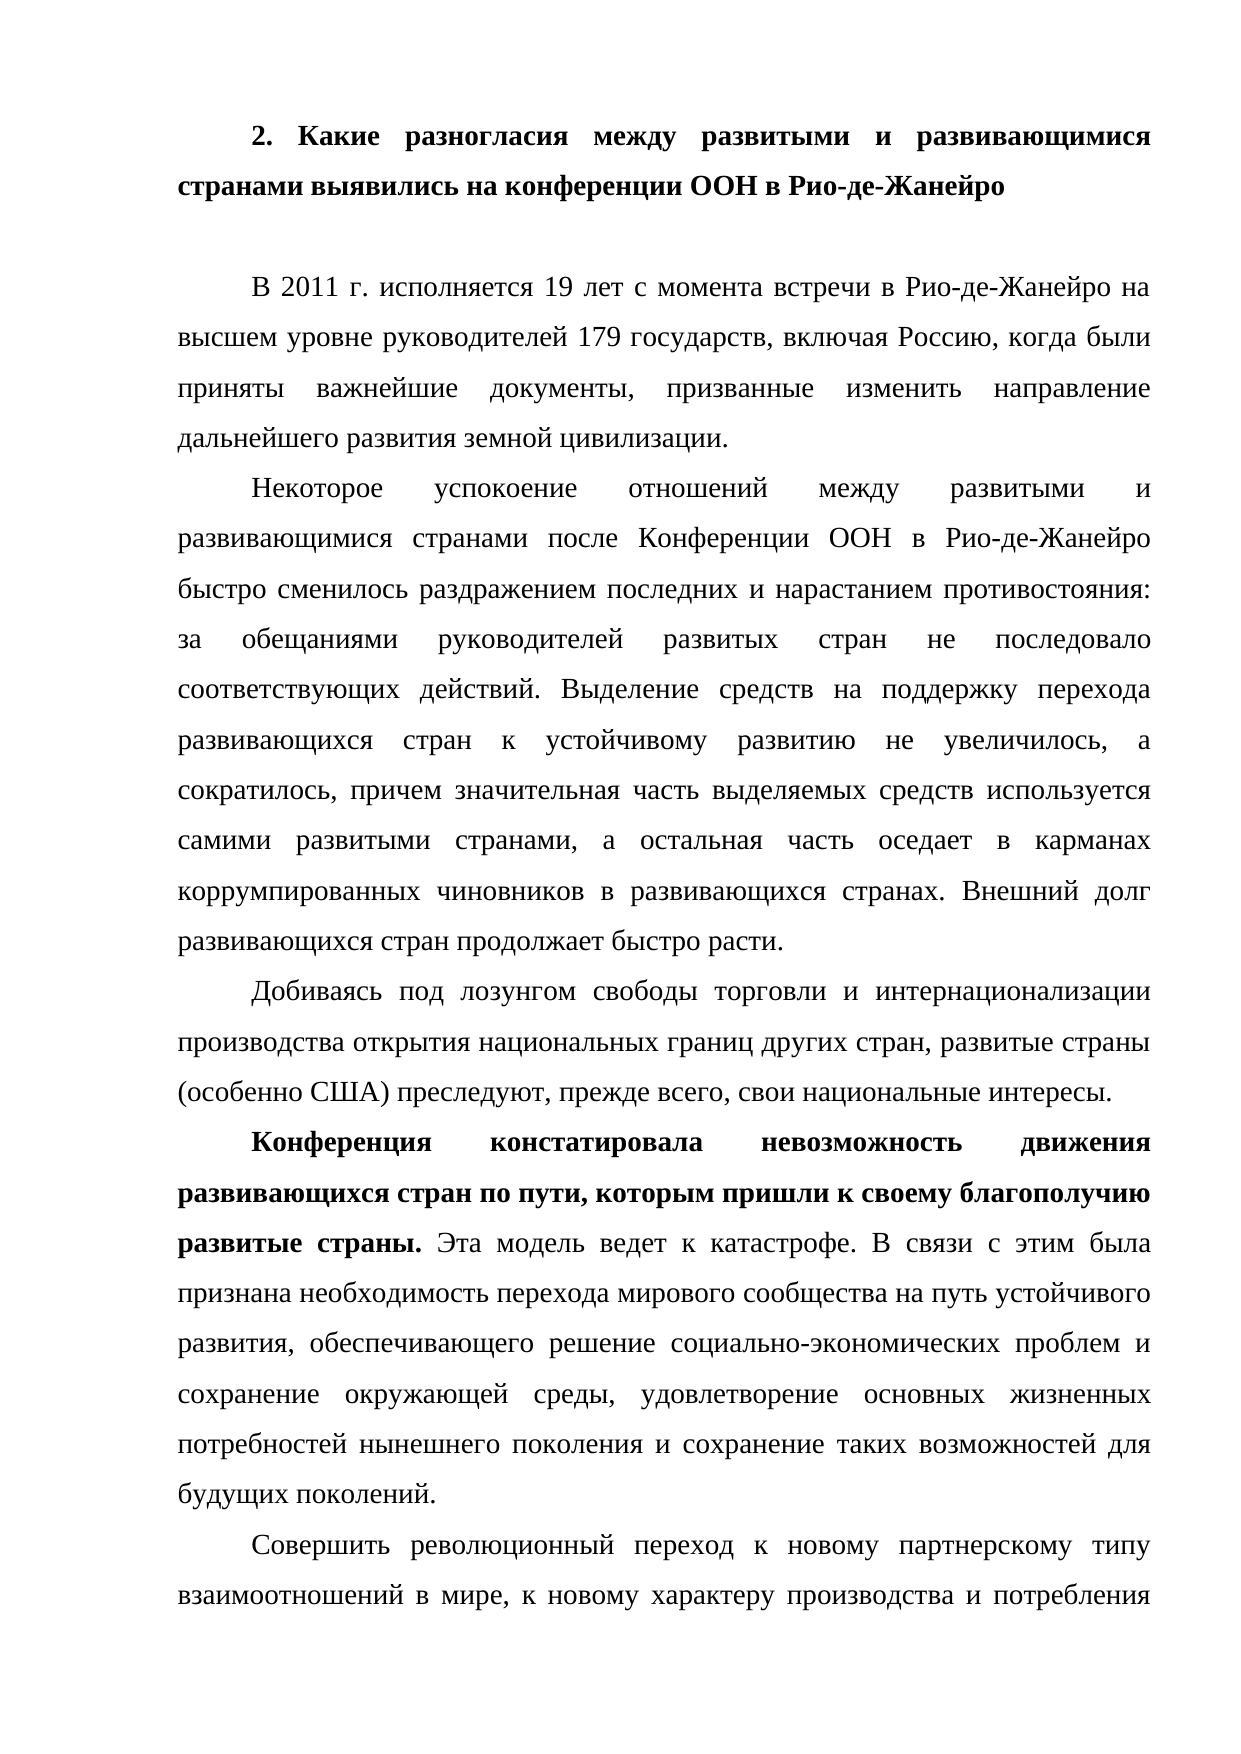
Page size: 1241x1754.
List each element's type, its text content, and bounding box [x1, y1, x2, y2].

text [177, 1527, 1152, 1611]
text В 2011 г. исполняется 19 лет с момента встречи в Рио-де-Жанейро на высшем уровне руководителей 179 государств, включая Россию, когда были приняты важнейшие документы, призванные изменить направление дальнейшего развития земной цивилизации. [177, 269, 1152, 453]
text Добиваясь под лозунгом свободы торговли и интернационализации производства открытия национальных границ других стран, развитые страны (особенно США) преследуют, прежде всего, свои национальные интересы. [177, 973, 1152, 1108]
text 2. Какие разногласия между развитыми и развивающимися странами выявились на конференции ООН в Рио-де-Жанейро [177, 118, 1152, 202]
text Конференция констатировала невозможность движения развивающихся стран по пути, которым пришли к своему благополучию развитые страны. Эта модель ведет к катастрофе. В связи с этим была признана необходимость перехода мирового сообщества на путь устойчивого развития, обеспечивающего решение социально-экономических проблем и сохранение окружающей среды, удовлетворение основных жизненных потребностей нынешнего поколения и сохранение таких возможностей для будущих поколений. [177, 1124, 1152, 1510]
text Некоторое успокоение отношений между развитыми и развивающимися странами после Конференции ООН в Рио-де-Жанейро быстро сменилось раздражением последних и нарастанием противостояния: за обещаниями руководителей развитых стран не последовало соответствующих действий. Выделение средств на поддержку перехода развивающихся стран к устойчивому развитию не увеличилось, а сократилось, причем значительная часть выделяемых средств используется самими развитыми странами, а остальная часть оседает в карманах коррумпированных чиновников в развивающихся странах. Внешний долг развивающихся стран продолжает быстро расти. [177, 470, 1152, 957]
